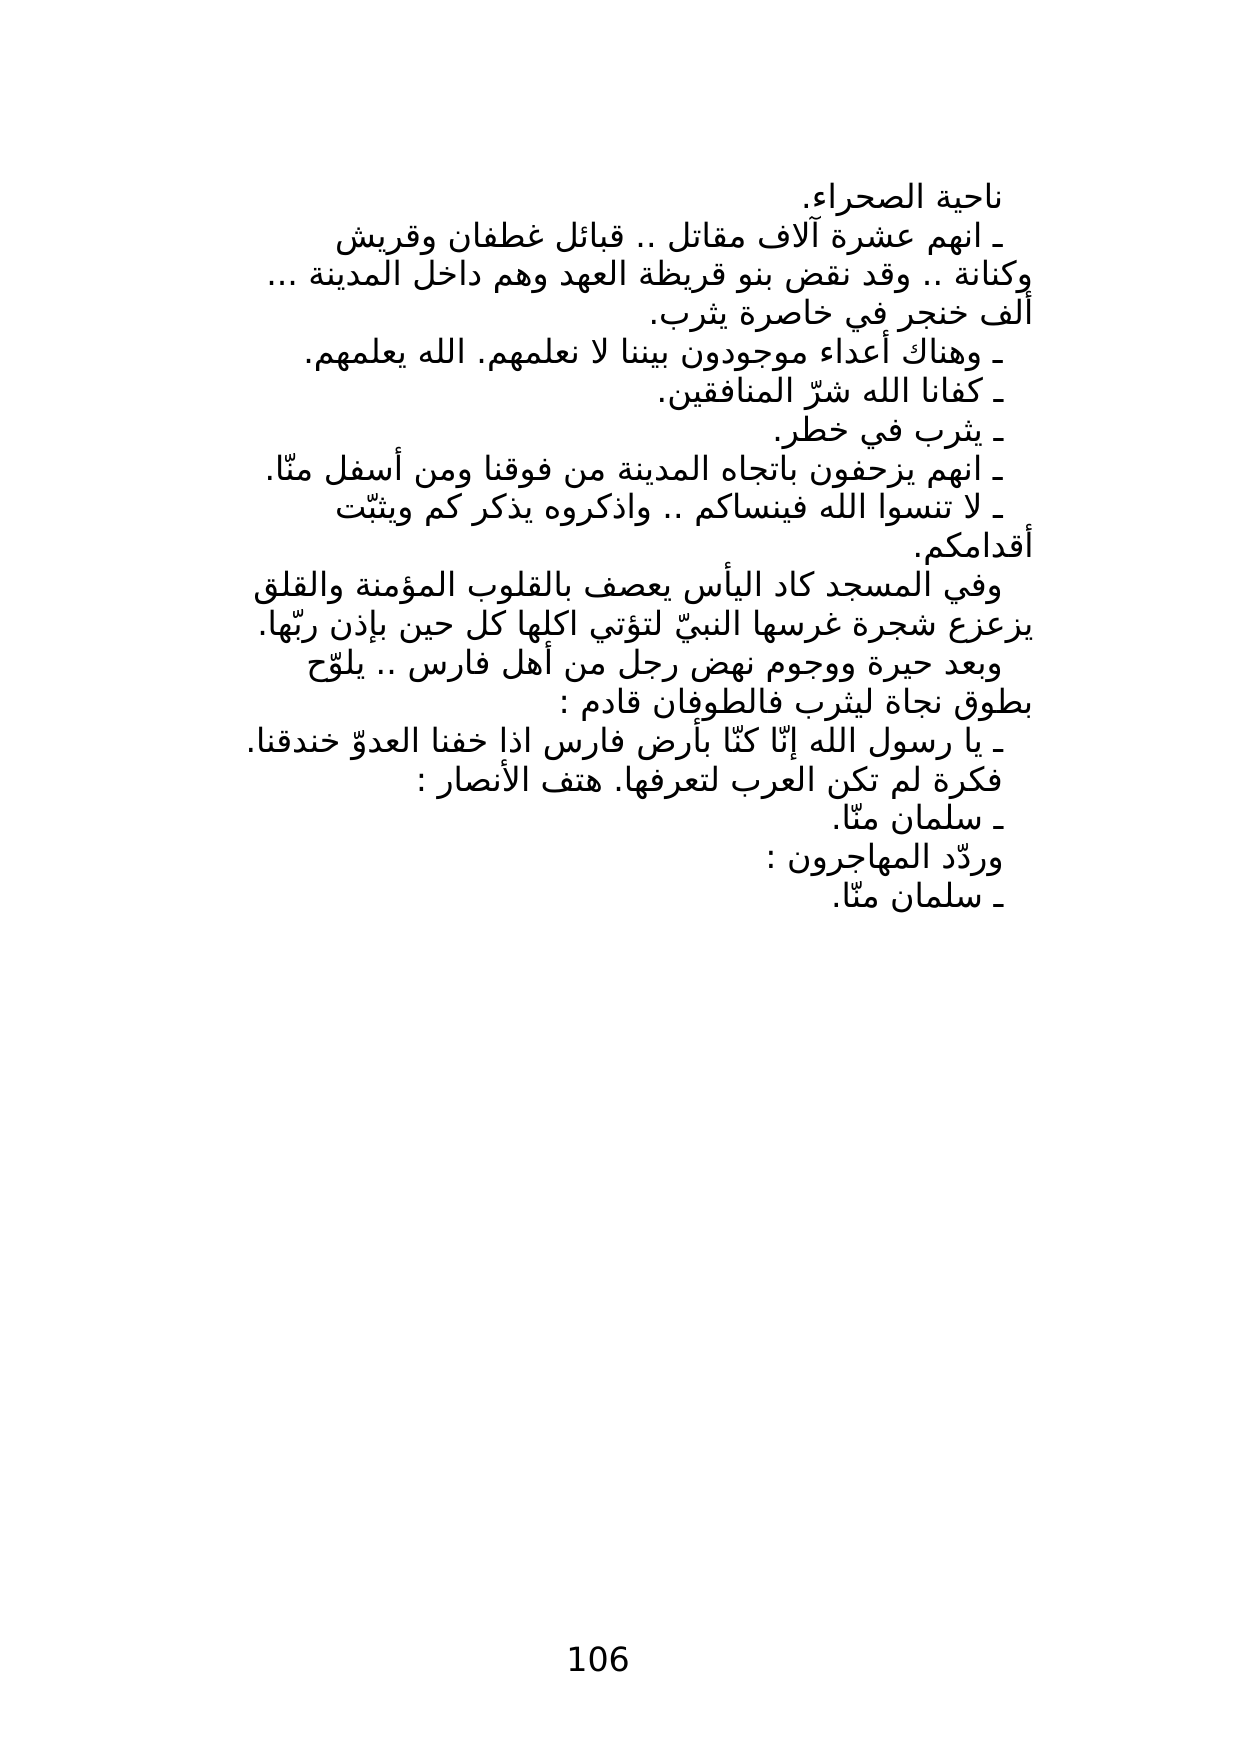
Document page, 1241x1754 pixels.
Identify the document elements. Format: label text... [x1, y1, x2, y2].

text ـ انهم عشرة آلاف مقاتل .. قبائل غطفان وقريش وكنانة .. وقد نقض بنو قريظة العهد وهم داخل المدينة ... ألف خنجر في خاصرة يثرب. [222, 216, 1033, 333]
text ـ سلمان منّا. [222, 799, 1033, 838]
text ـ يثرب في خطر. [222, 410, 1033, 449]
text وردّد المهاجرون : [222, 838, 1033, 877]
text وبعد حيرة ووجوم نهض رجل من أهل فارس .. يلوّح بطوق نجاة ليثرب فالطوفان قادم : [222, 643, 1033, 721]
text ناحية الصحراء. [222, 177, 1033, 216]
text فكرة لم تكن العرب لتعرفها. هتف الأنصار : [222, 760, 1033, 799]
text ـ لا تنسوا الله فينساكم .. واذكروه يذكر كم ويثبّت أقدامكم. [222, 488, 1033, 566]
text ـ وهناك أعداء موجودون بيننا لا نعلمهم. الله يعلمهم. [222, 333, 1033, 371]
text ـ سلمان منّا. [222, 877, 1033, 915]
text ـ يا رسول الله إنّا كنّا بأرض فارس اذا خفنا العدوّ خندقنا. [222, 721, 1033, 760]
text ـ انهم يزحفون باتجاه المدينة من فوقنا ومن أسفل منّا. [222, 449, 1033, 488]
text وفي المسجد كاد اليأس يعصف بالقلوب المؤمنة والقلق يزعزع شجرة غرسها النبيّ لتؤتي اكلها كل حين بإذن ربّها. [222, 566, 1033, 643]
text ـ كفانا الله شرّ المنافقين. [222, 371, 1033, 410]
